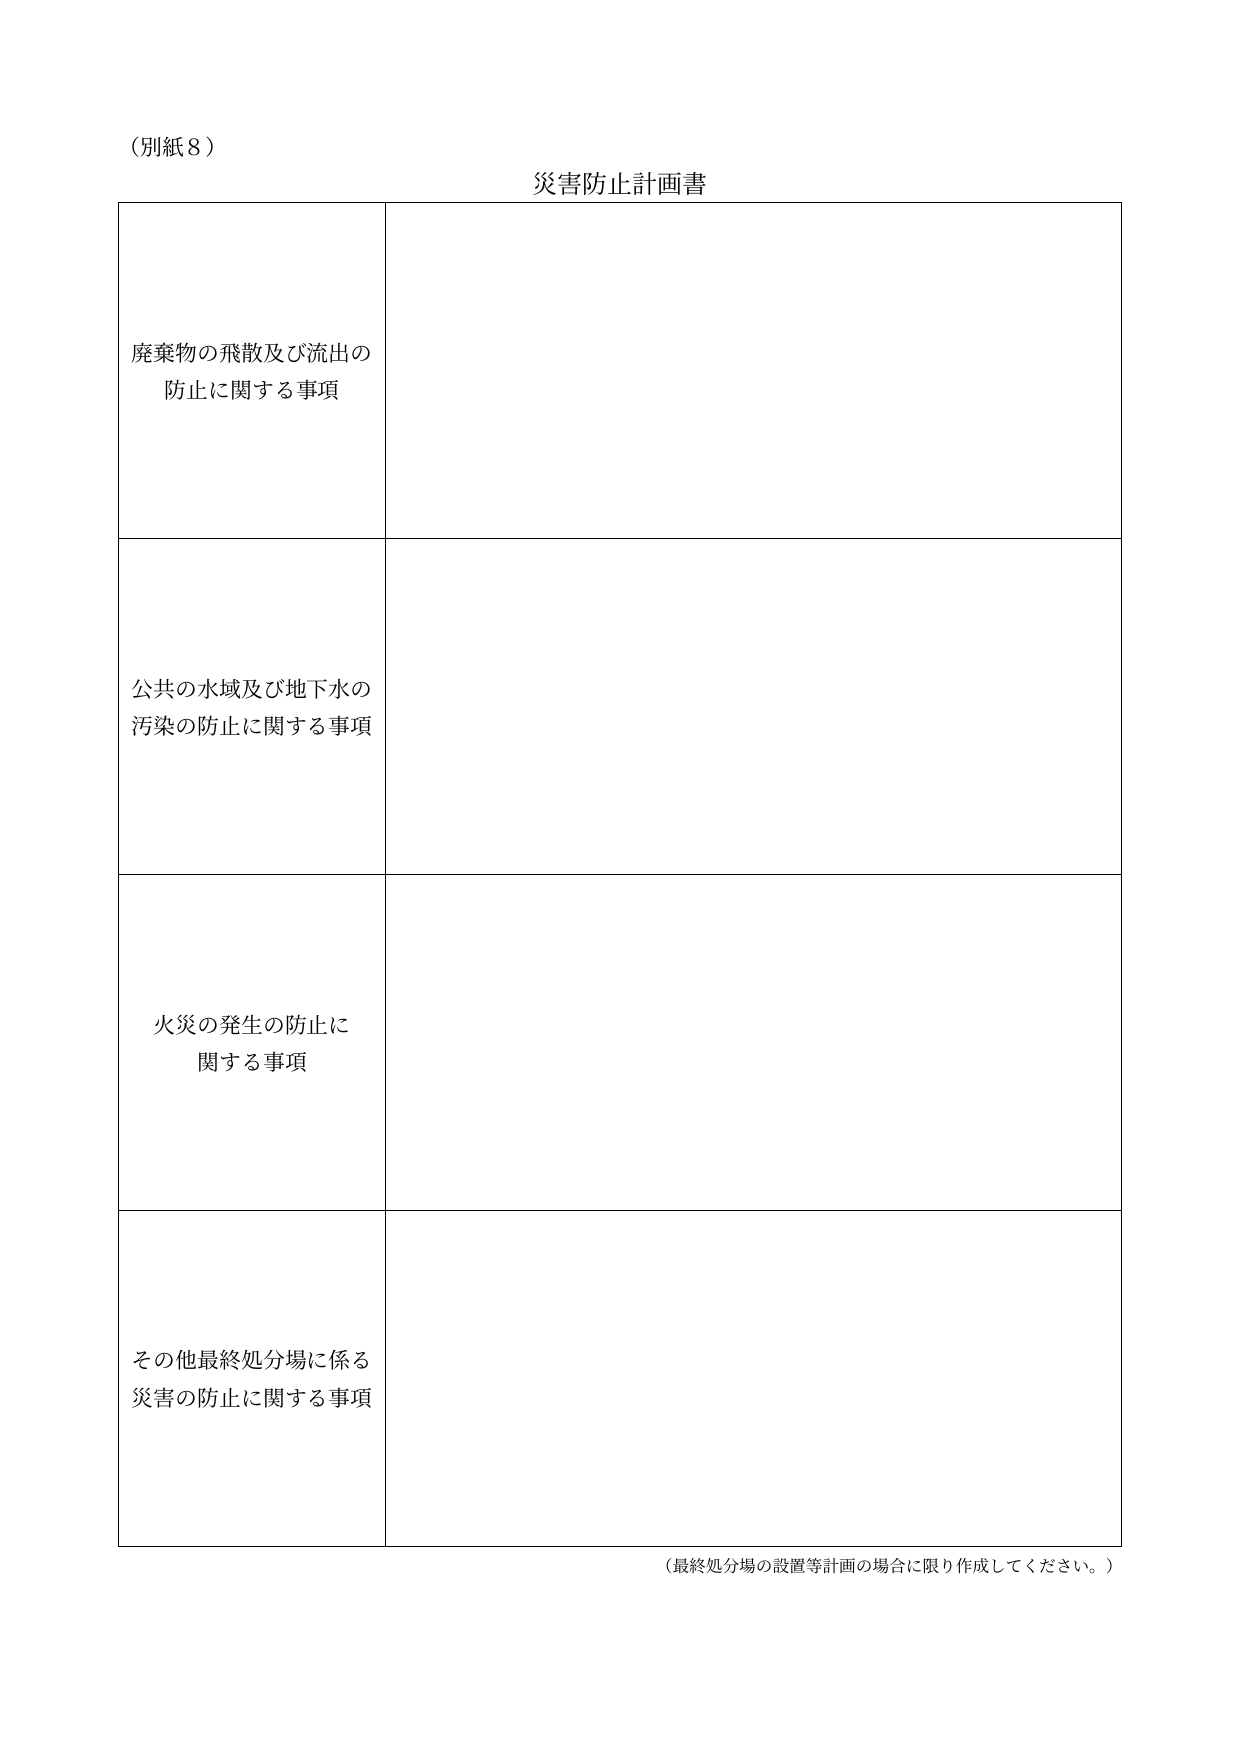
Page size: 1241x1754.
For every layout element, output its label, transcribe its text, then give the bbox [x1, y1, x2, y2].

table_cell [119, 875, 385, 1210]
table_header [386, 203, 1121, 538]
text （最終処分場の設置等計画の場合に限り作成してください。） [118, 1547, 1122, 1584]
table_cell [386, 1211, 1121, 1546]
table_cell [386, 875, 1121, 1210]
text 災害防止計画書 [118, 164, 1122, 202]
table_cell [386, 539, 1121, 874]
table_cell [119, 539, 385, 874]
text （別紙８） [118, 127, 1122, 164]
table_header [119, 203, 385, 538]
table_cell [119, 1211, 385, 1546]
